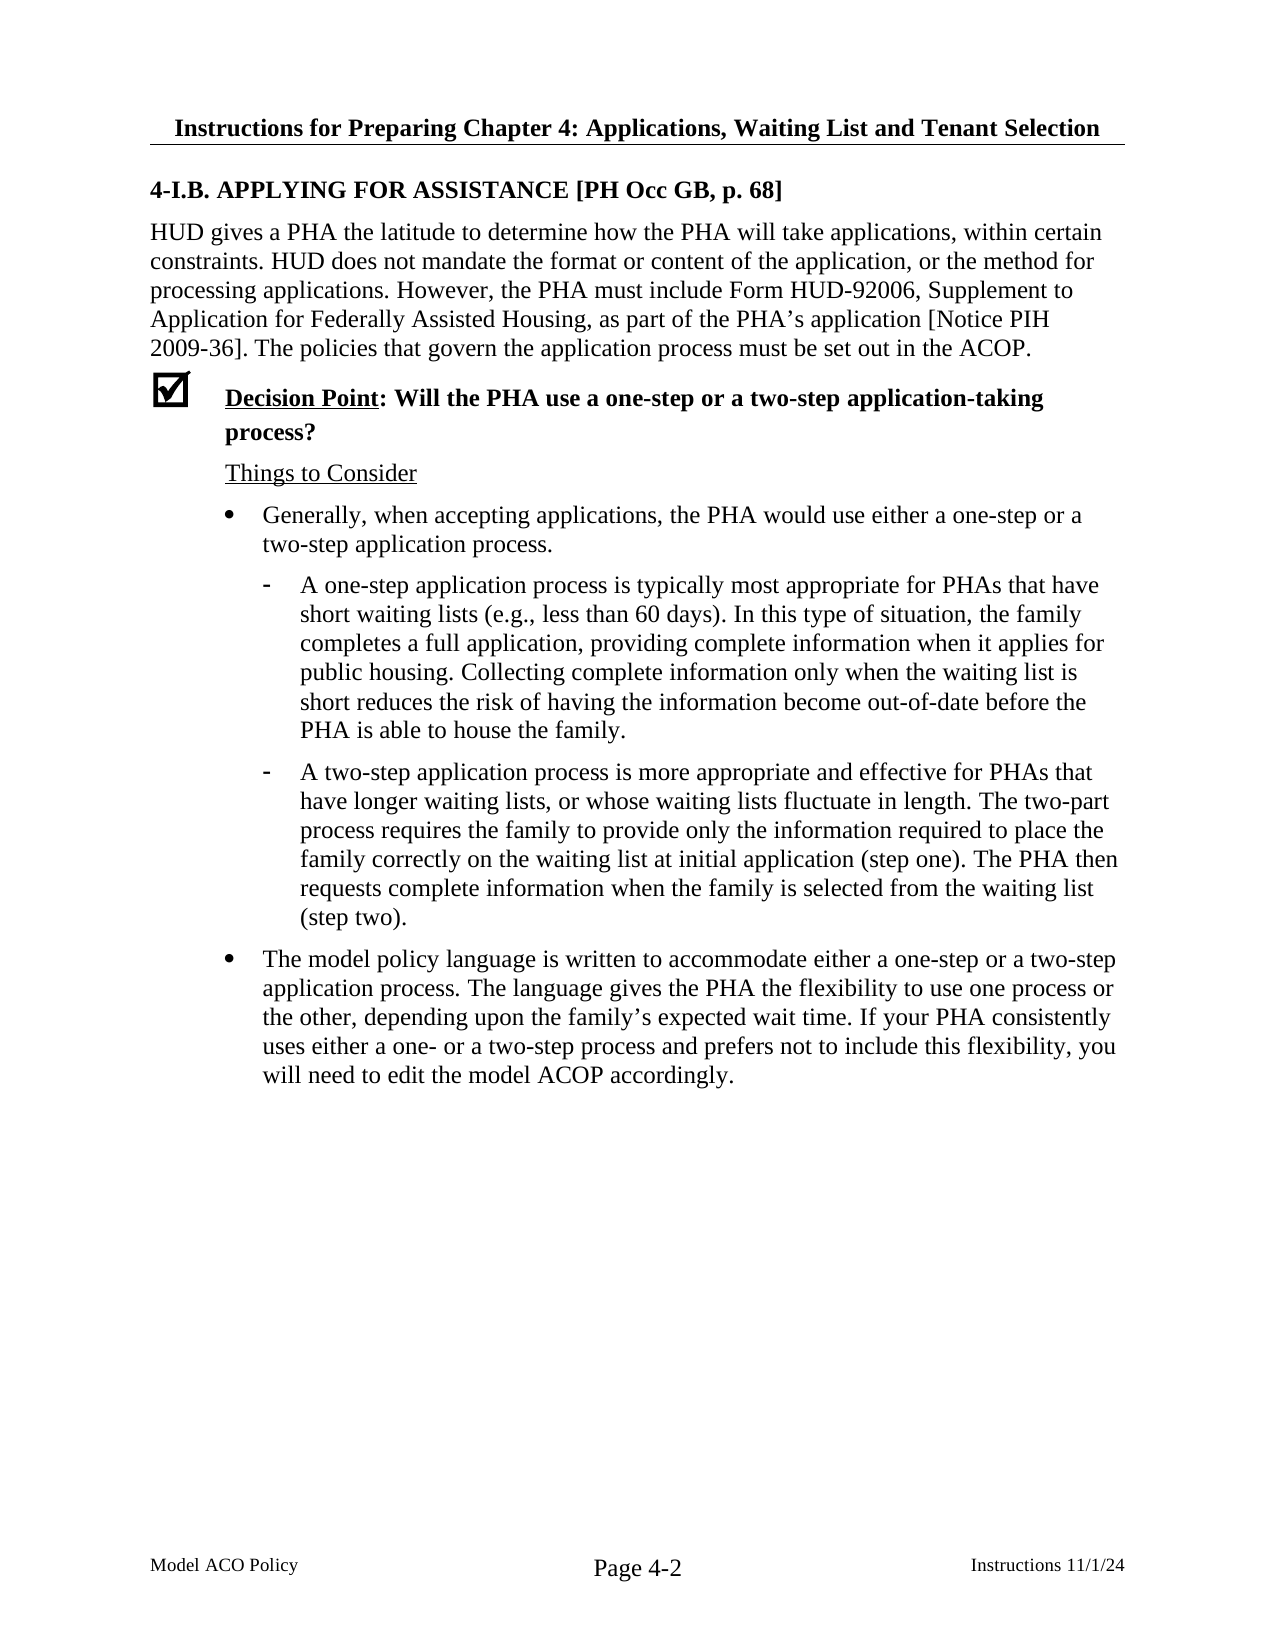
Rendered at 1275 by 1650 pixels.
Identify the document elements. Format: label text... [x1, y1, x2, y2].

text HUD gives a PHA the latitude to determine how the PHA will take applications, within certain constraints. HUD does not mandate the format or content of the application, or the method for processing applications. However, the PHA must include Form HUD-92006, Supplement to Application for Federally Assisted Housing, as part of the PHA’s application [Notice PIH 2009-36]. The policies that govern the application process must be set out in the ACOP. [150, 217, 1125, 362]
list The model policy language is written to accommodate either a one-step or a two-step application process. The language gives the PHA the flexibility to use one process or the other, depending upon the family’s expected wait time. If your PHA consistently uses either a one- or a two-step process and prefers not to include this flexibility, you will need to edit the model ACOP accordingly. [225, 944, 1125, 1089]
text Decision Point: Will the PHA use a one-step or a two-step application-taking process? [150, 374, 1125, 445]
text Things to Consider [225, 458, 1125, 487]
list A one-step application process is typically most appropriate for PHAs that have short waiting lists (e.g., less than 60 days). In this type of situation, the family completes a full application, providing complete information when it applies for public housing. Collecting complete information only when the waiting list is short reduces the risk of having the information become out-of-date before the PHA is able to house the family. [262, 570, 1125, 744]
list A two-step application process is more appropriate and effective for PHAs that have longer waiting lists, or whose waiting lists fluctuate in length. The two-part process requires the family to provide only the information required to place the family correctly on the waiting list at initial application (step one). The PHA then requests complete information when the family is selected from the waiting list (step two). [262, 757, 1125, 931]
list Generally, when accepting applications, the PHA would use either a one-step or a two-step application process. [225, 499, 1125, 558]
text 4-I.B. APPLYING FOR ASSISTANCE [PH Occ GB, p. 68] [150, 175, 1125, 204]
